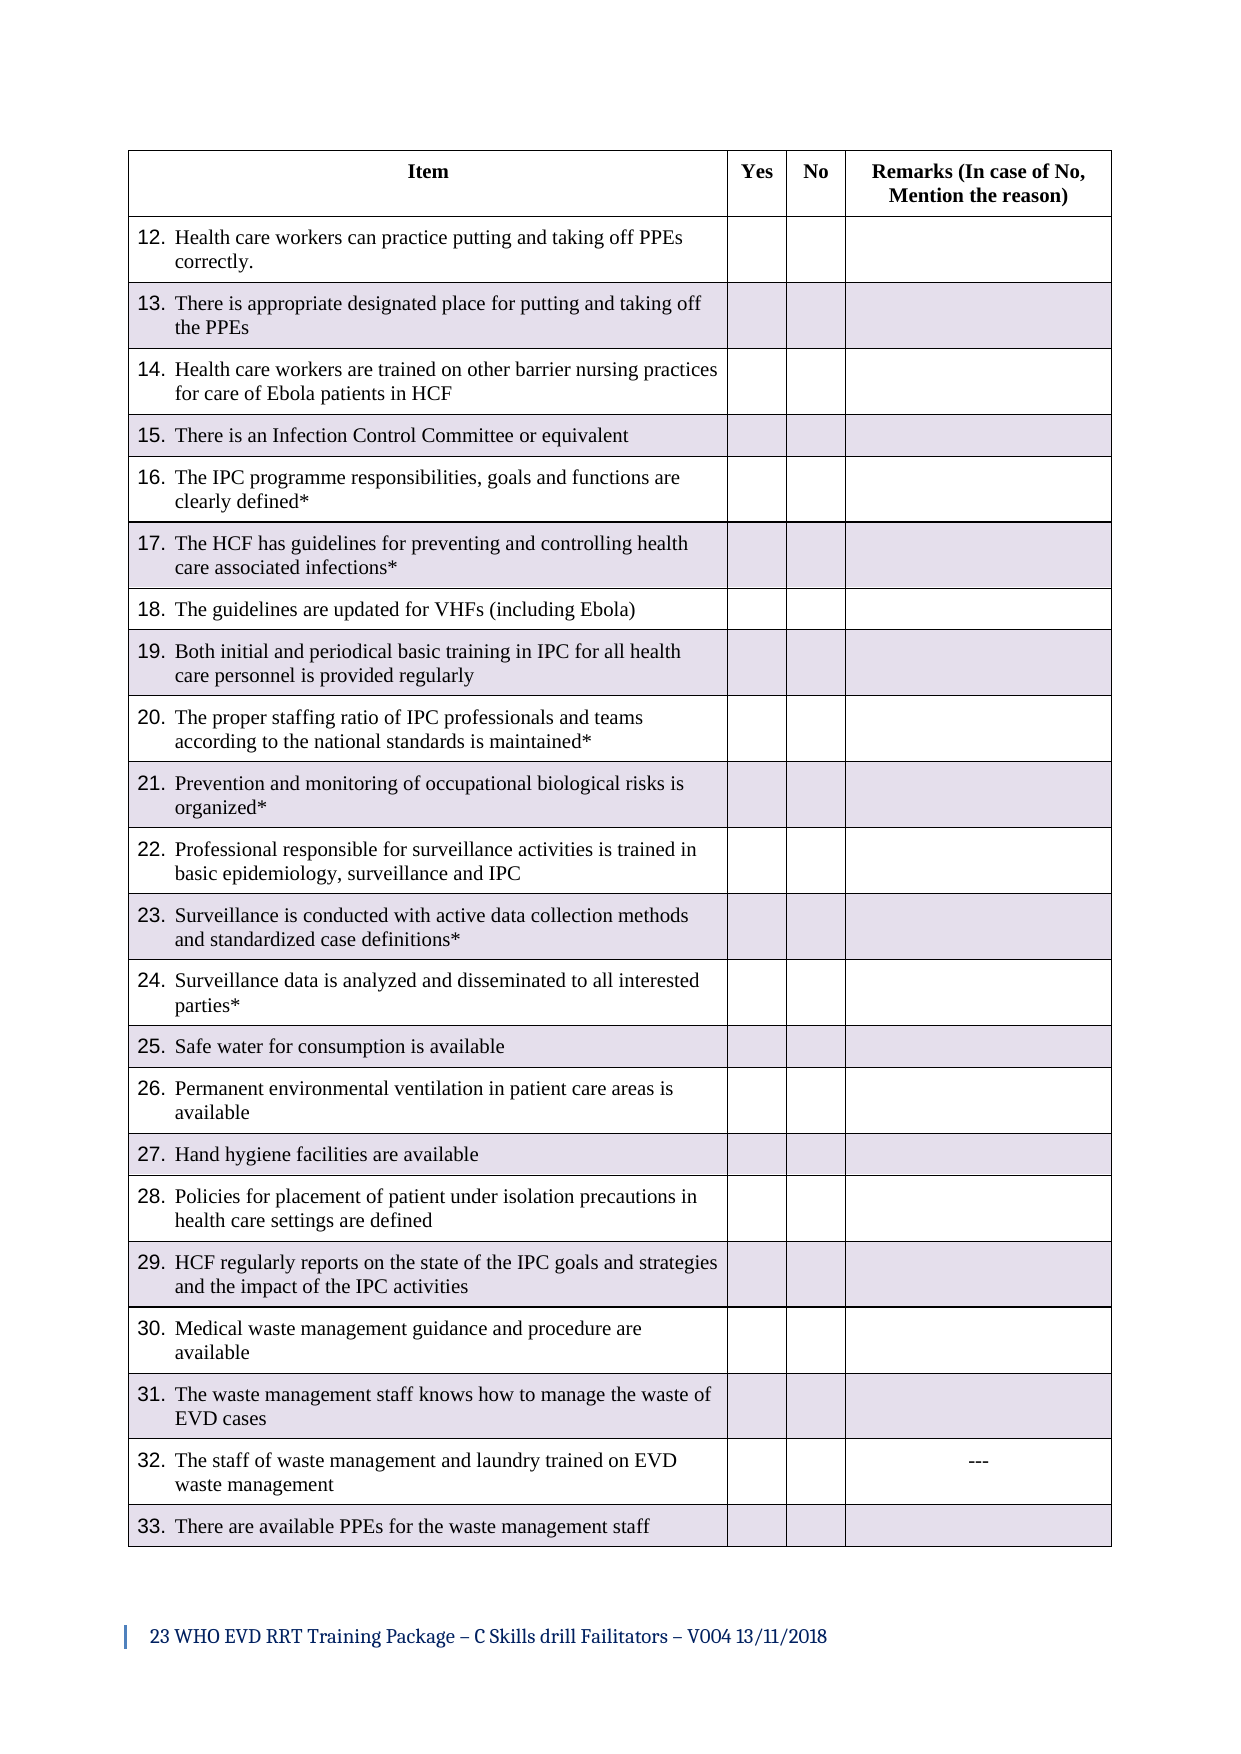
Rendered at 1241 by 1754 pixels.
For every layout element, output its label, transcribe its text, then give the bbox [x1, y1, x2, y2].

table_cell [787, 1068, 845, 1133]
table_cell [787, 457, 845, 521]
table_cell The IPC programme responsibilities, goals and functions are clearly defined* [129, 457, 727, 521]
table_cell [787, 960, 845, 1025]
table_cell Surveillance data is analyzed and disseminated to all interested parties* [129, 960, 727, 1025]
table_cell [846, 283, 1111, 348]
table_cell Permanent environmental ventilation in patient care areas is available [129, 1068, 727, 1133]
table_cell [846, 457, 1111, 521]
table_cell [787, 1505, 845, 1546]
table_cell [846, 1176, 1111, 1241]
table_cell [846, 894, 1111, 959]
table_cell [846, 523, 1111, 587]
table_cell Both initial and periodical basic training in IPC for all health care personnel is provided regularly [129, 630, 727, 695]
table_header Item [129, 151, 727, 216]
table_cell [846, 1505, 1111, 1546]
table_cell [787, 349, 845, 414]
table_cell [846, 630, 1111, 695]
table_cell There is an Infection Control Committee or equivalent [129, 415, 727, 456]
table_cell [846, 217, 1111, 282]
table_cell [728, 523, 786, 587]
table_cell [787, 217, 845, 282]
table_cell --- [846, 1439, 1111, 1504]
table_cell [787, 1374, 845, 1438]
table_cell [846, 960, 1111, 1025]
table_cell The proper staffing ratio of IPC professionals and teams according to the national standards is maintained* [129, 696, 727, 761]
table_cell HCF regularly reports on the state of the IPC goals and strategies and the impact of the IPC activities [129, 1242, 727, 1306]
table_cell [728, 894, 786, 959]
table_cell [787, 1439, 845, 1504]
table_cell [728, 1026, 786, 1067]
table_cell [728, 1242, 786, 1306]
table_cell [728, 960, 786, 1025]
table_cell Prevention and monitoring of occupational biological risks is organized* [129, 762, 727, 827]
table_header Remarks (In case of No, Mention the reason) [846, 151, 1111, 216]
table_cell [728, 1068, 786, 1133]
table_cell [787, 589, 845, 629]
table_cell Professional responsible for surveillance activities is trained in basic epidemiology, surveillance and IPC [129, 828, 727, 893]
table_cell [728, 762, 786, 827]
table_cell [728, 283, 786, 348]
table_cell [728, 349, 786, 414]
table_cell [846, 1308, 1111, 1372]
table_cell Surveillance is conducted with active data collection methods and standardized case definitions* [129, 894, 727, 959]
table_cell [728, 1308, 786, 1372]
table_cell The staff of waste management and laundry trained on EVD waste management [129, 1439, 727, 1504]
table_cell [728, 696, 786, 761]
table_cell Medical waste management guidance and procedure are available [129, 1308, 727, 1372]
table_cell [728, 589, 786, 629]
table_cell [787, 415, 845, 456]
table_cell [846, 349, 1111, 414]
table_cell There is appropriate designated place for putting and taking off the PPEs [129, 283, 727, 348]
table_cell [787, 762, 845, 827]
table_cell [846, 762, 1111, 827]
table_cell [728, 457, 786, 521]
table_cell Policies for placement of patient under isolation precautions in health care settings are defined [129, 1176, 727, 1241]
table_cell [787, 828, 845, 893]
table_header Yes [728, 151, 786, 216]
table_cell [787, 1308, 845, 1372]
table_cell [787, 523, 845, 587]
table_cell [787, 696, 845, 761]
table_cell The waste management staff knows how to manage the waste of EVD cases [129, 1374, 727, 1438]
table_cell [787, 630, 845, 695]
table_cell [846, 1374, 1111, 1438]
table_cell [787, 1134, 845, 1174]
table_cell [728, 1439, 786, 1504]
table_cell [728, 1374, 786, 1438]
table_cell [846, 589, 1111, 629]
table_cell [728, 630, 786, 695]
table_cell [846, 828, 1111, 893]
table_cell Safe water for consumption is available [129, 1026, 727, 1067]
table_cell [728, 1505, 786, 1546]
table_cell [728, 828, 786, 893]
table_cell [846, 415, 1111, 456]
table_cell [728, 1134, 786, 1174]
table_cell [787, 1242, 845, 1306]
table_cell The guidelines are updated for VHFs (including Ebola) [129, 589, 727, 629]
table_cell The HCF has guidelines for preventing and controlling health care associated infections* [129, 523, 727, 587]
table_cell [846, 1242, 1111, 1306]
table_cell Health care workers can practice putting and taking off PPEs correctly. [129, 217, 727, 282]
table_cell [846, 1068, 1111, 1133]
table_cell [787, 1026, 845, 1067]
table_cell [728, 415, 786, 456]
table_cell [787, 283, 845, 348]
table_cell There are available PPEs for the waste management staff [129, 1505, 727, 1546]
table_cell [728, 1176, 786, 1241]
table_cell Hand hygiene facilities are available [129, 1134, 727, 1174]
table_cell [846, 1026, 1111, 1067]
table_cell [787, 894, 845, 959]
table_header No [787, 151, 845, 216]
table_cell [728, 217, 786, 282]
table_cell [846, 696, 1111, 761]
table_cell [787, 1176, 845, 1241]
table_cell Health care workers are trained on other barrier nursing practices for care of Ebola patients in HCF [129, 349, 727, 414]
table_cell [846, 1134, 1111, 1174]
